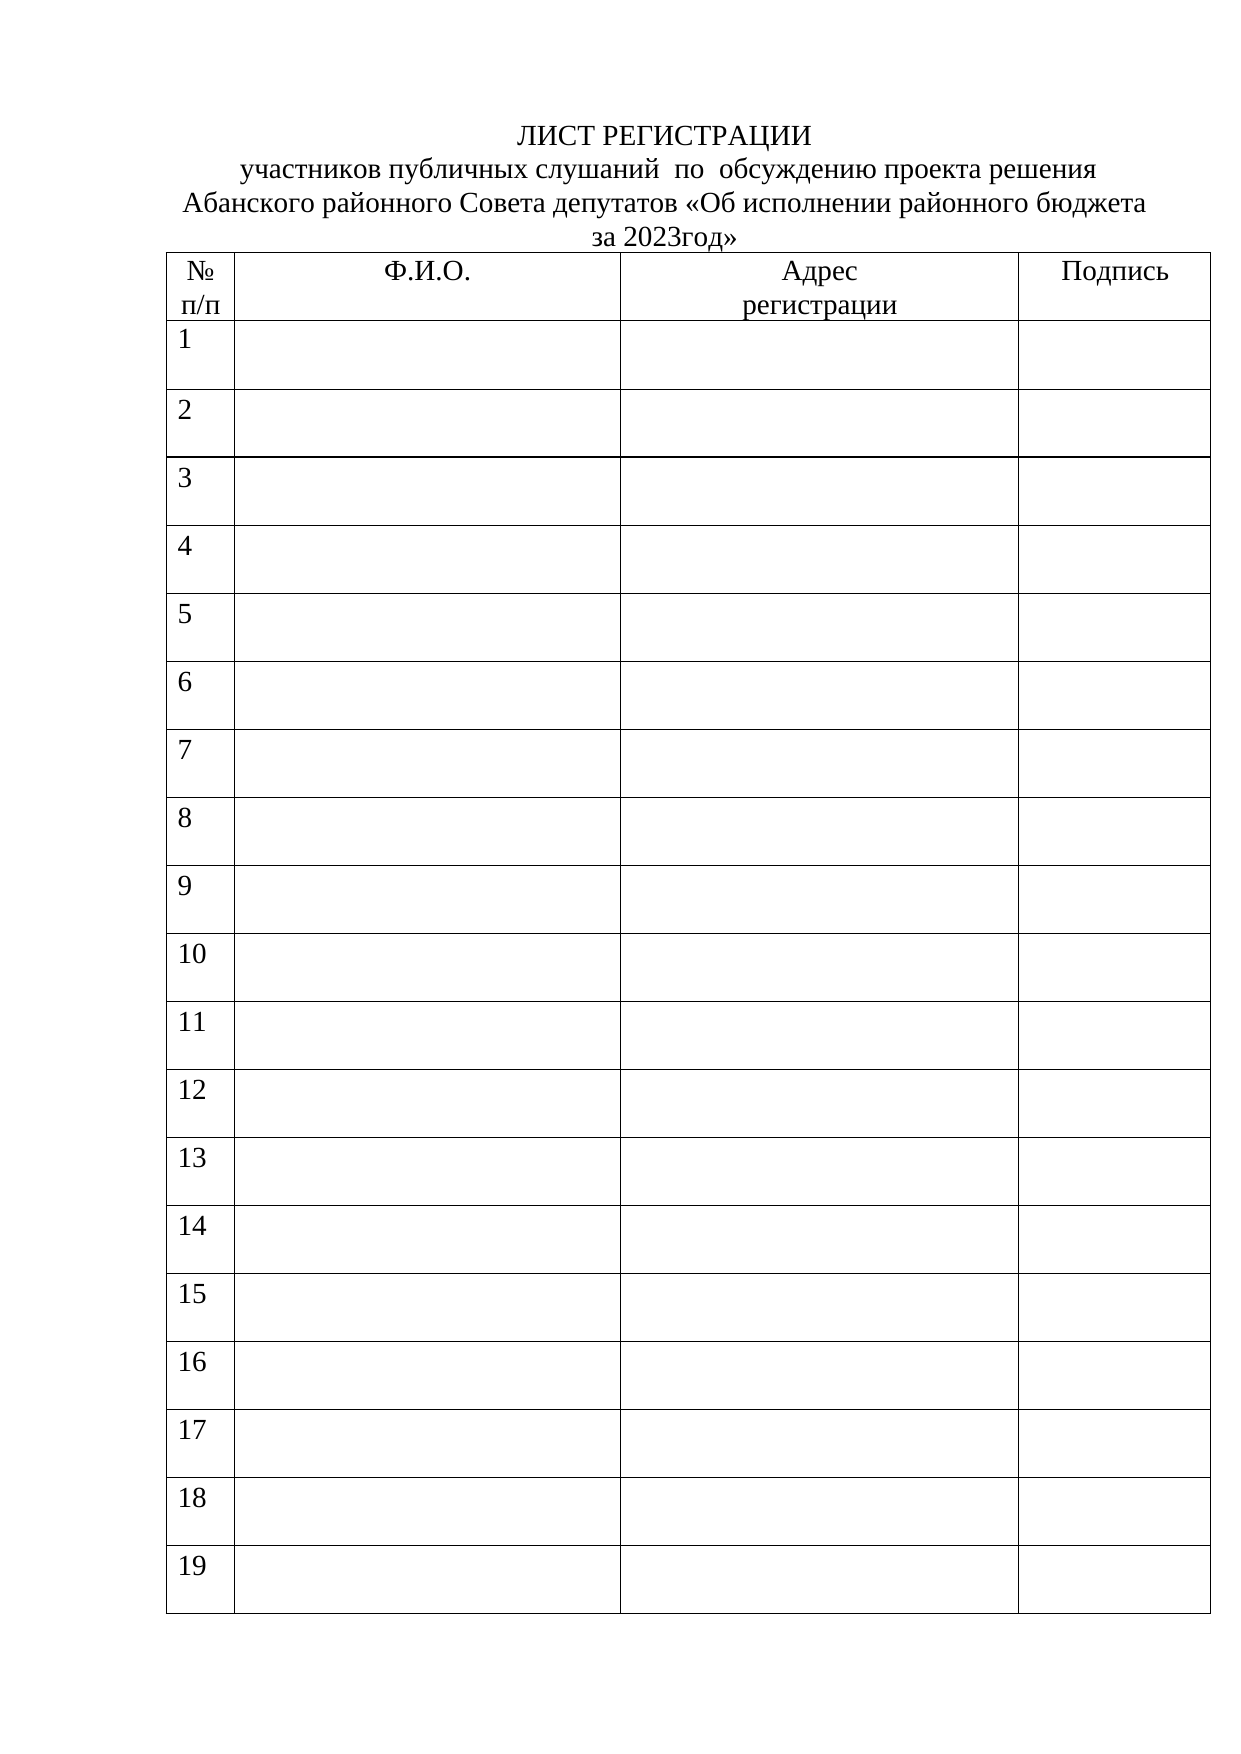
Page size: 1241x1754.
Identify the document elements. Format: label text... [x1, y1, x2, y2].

table_cell 19 [167, 1546, 234, 1613]
table_cell [235, 1410, 620, 1477]
table_cell [235, 934, 620, 1001]
table_cell [1019, 1478, 1210, 1545]
table_cell [235, 594, 620, 661]
table_cell [235, 866, 620, 933]
table_cell [235, 526, 620, 592]
table_cell [621, 866, 1018, 933]
table_cell [1019, 1274, 1210, 1341]
table_cell [235, 1478, 620, 1545]
table_cell [1019, 1070, 1210, 1137]
table_cell [621, 1478, 1018, 1545]
table_cell [621, 662, 1018, 728]
table_cell 3 [167, 458, 234, 524]
table_cell [621, 1206, 1018, 1273]
table_cell 18 [167, 1478, 234, 1545]
table_cell 8 [167, 798, 234, 864]
table_cell [235, 1070, 620, 1137]
table_cell [235, 321, 620, 388]
table_cell 9 [167, 866, 234, 933]
table_cell [235, 1206, 620, 1273]
table_cell [235, 390, 620, 456]
table_cell [1019, 1138, 1210, 1205]
table_cell [1019, 798, 1210, 864]
table_header № п/п [167, 253, 234, 320]
table_cell [1019, 526, 1210, 592]
table_cell [1019, 1206, 1210, 1273]
table_cell 6 [167, 662, 234, 728]
table_cell [1019, 1342, 1210, 1409]
table_cell [621, 458, 1018, 524]
table_cell [1019, 390, 1210, 456]
table_cell 14 [167, 1206, 234, 1273]
table_cell 4 [167, 526, 234, 592]
table_cell 11 [167, 1002, 234, 1069]
table_cell [235, 1342, 620, 1409]
table_cell [1019, 866, 1210, 933]
table_cell [235, 662, 620, 728]
table_header Ф.И.О. [235, 253, 620, 320]
table_cell [621, 730, 1018, 797]
table_cell [1019, 662, 1210, 728]
table_cell 15 [167, 1274, 234, 1341]
table_header Адрес регистрации [621, 253, 1018, 320]
table_cell [621, 798, 1018, 864]
table_cell [1019, 1410, 1210, 1477]
table_cell [621, 1410, 1018, 1477]
table_cell [621, 1002, 1018, 1069]
table_cell [621, 1274, 1018, 1341]
table_cell [621, 321, 1018, 388]
table_cell [1019, 594, 1210, 661]
text ЛИСТ РЕГИСТРАЦИИ [177, 118, 1152, 152]
table_cell [621, 1546, 1018, 1613]
table_cell [235, 730, 620, 797]
table_cell [1019, 321, 1210, 388]
text участников публичных слушаний по обсуждению проекта решения Абанского районного Совета депутатов «Об исполнении районного бюджета за 2023год» [177, 152, 1152, 252]
table_cell [621, 390, 1018, 456]
table_cell 5 [167, 594, 234, 661]
table_cell 1 [167, 321, 234, 388]
table_cell [621, 1138, 1018, 1205]
table_cell 7 [167, 730, 234, 797]
table_cell [1019, 458, 1210, 524]
table_cell [235, 1274, 620, 1341]
table_cell 12 [167, 1070, 234, 1137]
table_cell [621, 526, 1018, 592]
table_cell [1019, 1002, 1210, 1069]
table_header Подпись [1019, 253, 1210, 320]
table_cell [621, 934, 1018, 1001]
table_cell 10 [167, 934, 234, 1001]
table_cell 16 [167, 1342, 234, 1409]
table_cell [235, 1138, 620, 1205]
table_cell [235, 798, 620, 864]
table_cell 13 [167, 1138, 234, 1205]
table_cell [1019, 730, 1210, 797]
table_cell [1019, 934, 1210, 1001]
table_cell 17 [167, 1410, 234, 1477]
table_cell [235, 458, 620, 524]
table_cell [621, 1070, 1018, 1137]
table_cell [621, 1342, 1018, 1409]
table_cell [235, 1546, 620, 1613]
table_cell [1019, 1546, 1210, 1613]
table_cell 2 [167, 390, 234, 456]
table_cell [621, 594, 1018, 661]
table_cell [235, 1002, 620, 1069]
